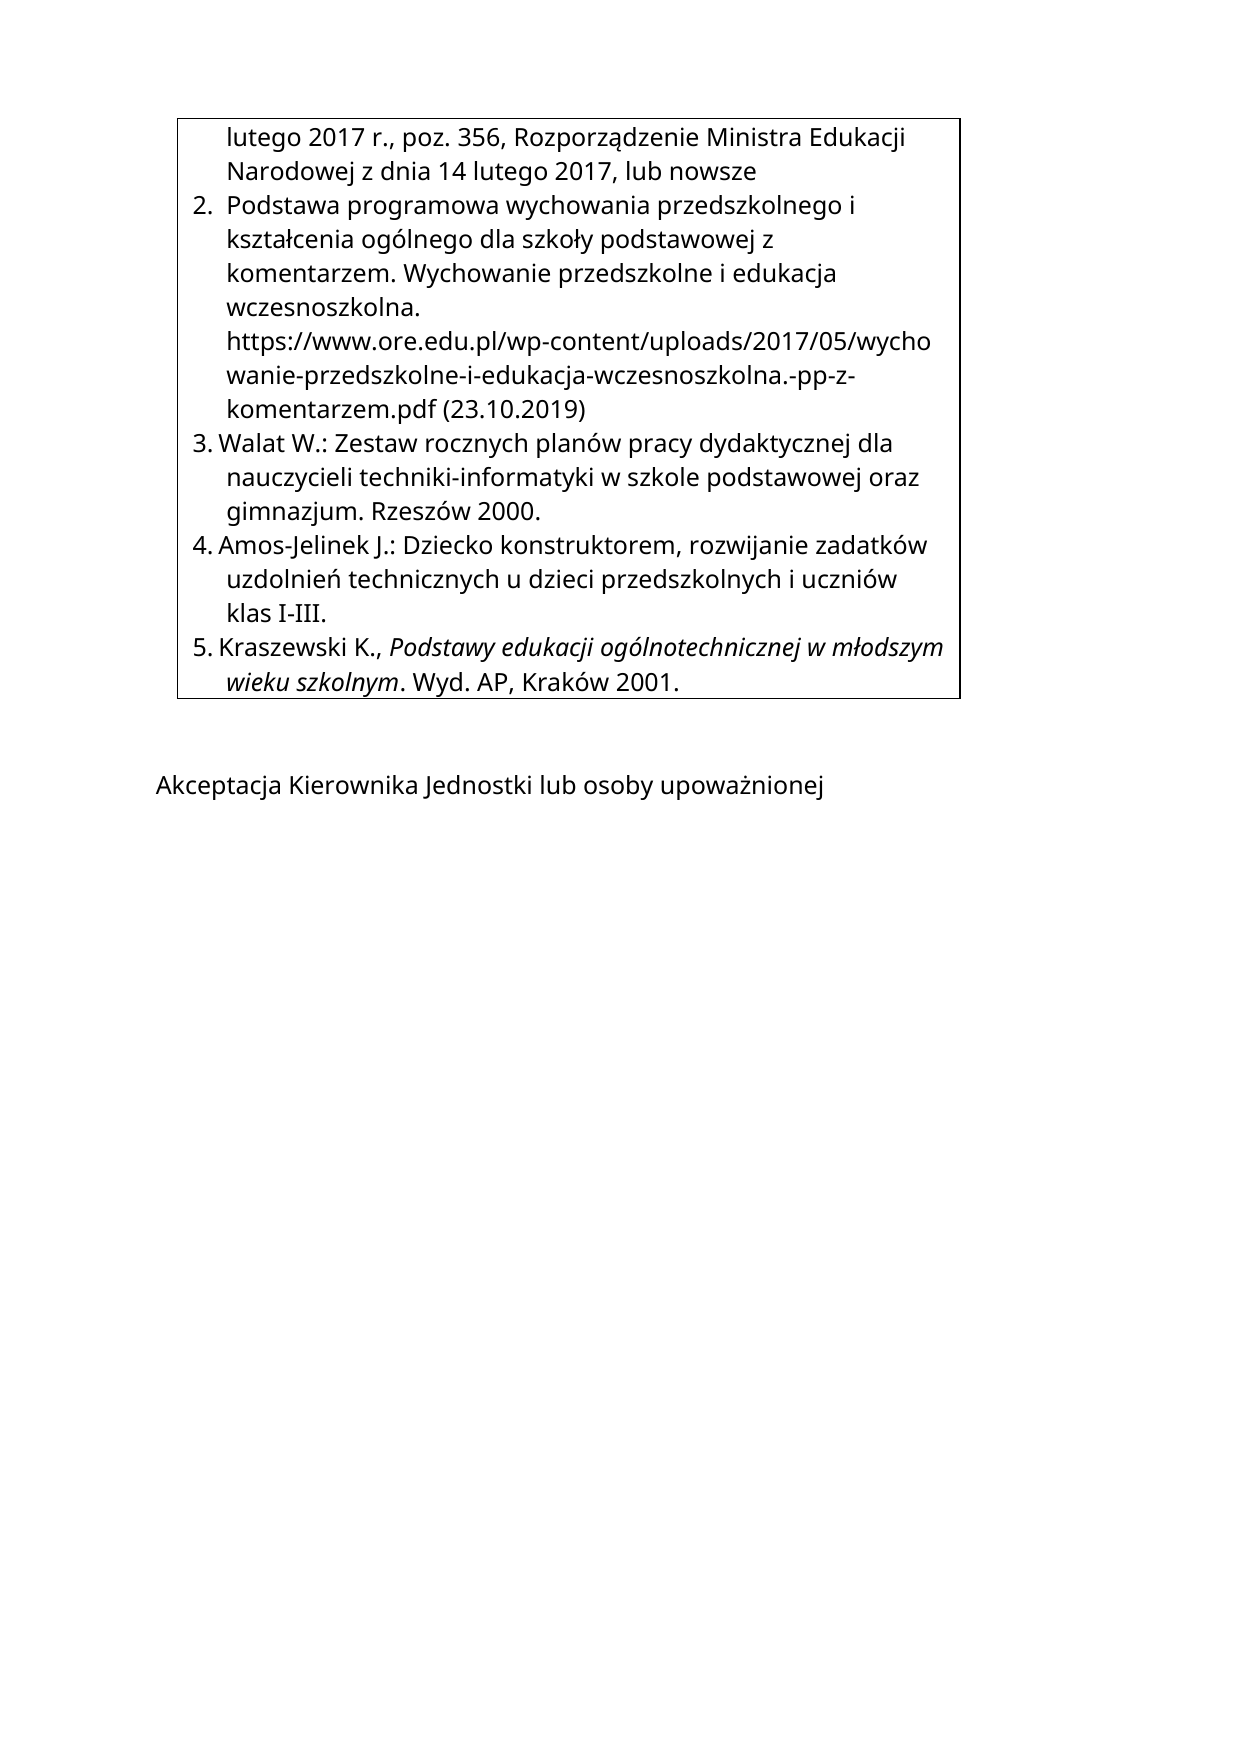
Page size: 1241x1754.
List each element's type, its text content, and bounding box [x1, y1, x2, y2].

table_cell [178, 119, 959, 698]
text Akceptacja Kierownika Jednostki lub osoby upoważnionej [156, 767, 1122, 801]
